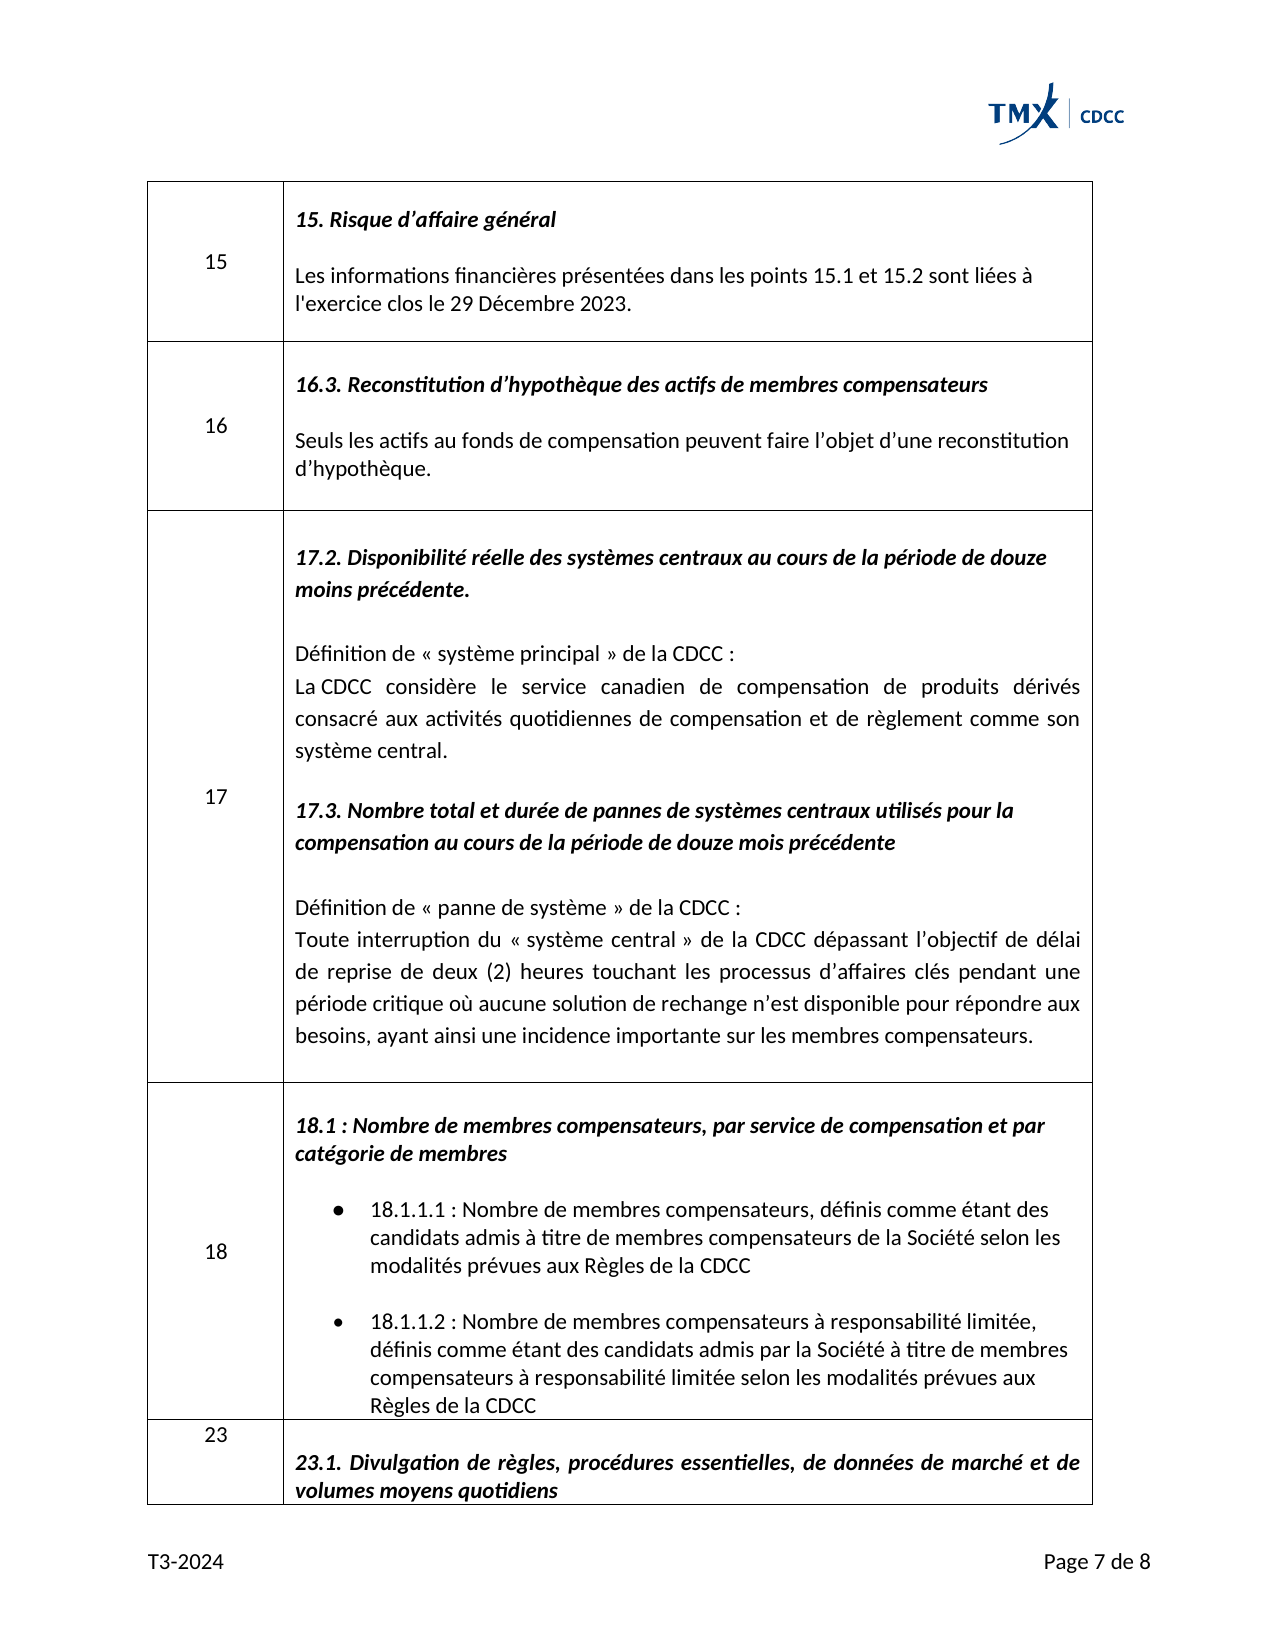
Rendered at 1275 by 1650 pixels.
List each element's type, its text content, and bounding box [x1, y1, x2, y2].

table_cell 18 [148, 1083, 283, 1419]
picture [972, 75, 1141, 153]
table_cell 16.3. Reconstitution d’hypothèque des actifs de membres compensateurs Seuls les actifs au fonds de compensation peuvent faire l’objet d’une reconstitution d’hypothèque. [284, 342, 1092, 510]
table_cell 18.1 : Nombre de membres compensateurs, par service de compensation et par catégorie de membres • 18.1.1.1 : Nombre de membres compensateurs, définis comme étant des candidats admis à titre de membres compensateurs de la Société selon les modalités prévues aux Règles de la CDCC • 18.1.1.2 : Nombre de membres compensateurs à responsabilité limitée, définis comme étant des candidats admis par la Société à titre de membres compensateurs à responsabilité limitée selon les modalités prévues aux Règles de la CDCC [284, 1083, 1092, 1419]
table_cell 23 [148, 1420, 283, 1504]
table_cell 15. Risque d’affaire général Les informations financières présentées dans les points 15.1 et 15.2 sont liées à l'exercice clos le 29 Décembre 2023. [284, 182, 1092, 341]
table_cell 16 [148, 342, 283, 510]
table_cell 17.2. Disponibilité réelle des systèmes centraux au cours de la période de douze moins précédente. Définition de « système principal » de la CDCC : La CDCC considère le service canadien de compensation de produits dérivés consacré aux activités quotidiennes de compensation et de règlement comme son système central. 17.3. Nombre total et durée de pannes de systèmes centraux utilisés pour la compensation au cours de la période de douze mois précédente Définition de « panne de système » de la CDCC : Toute interruption du « système central » de la CDCC dépassant l’objectif de délai de reprise de deux (2) heures touchant les processus d’affaires clés pendant une période critique où aucune solution de rechange n’est disponible pour répondre aux besoins, ayant ainsi une incidence importante sur les membres compensateurs. [284, 511, 1092, 1082]
table_cell 17 [148, 511, 283, 1082]
table_cell 15 [148, 182, 283, 341]
